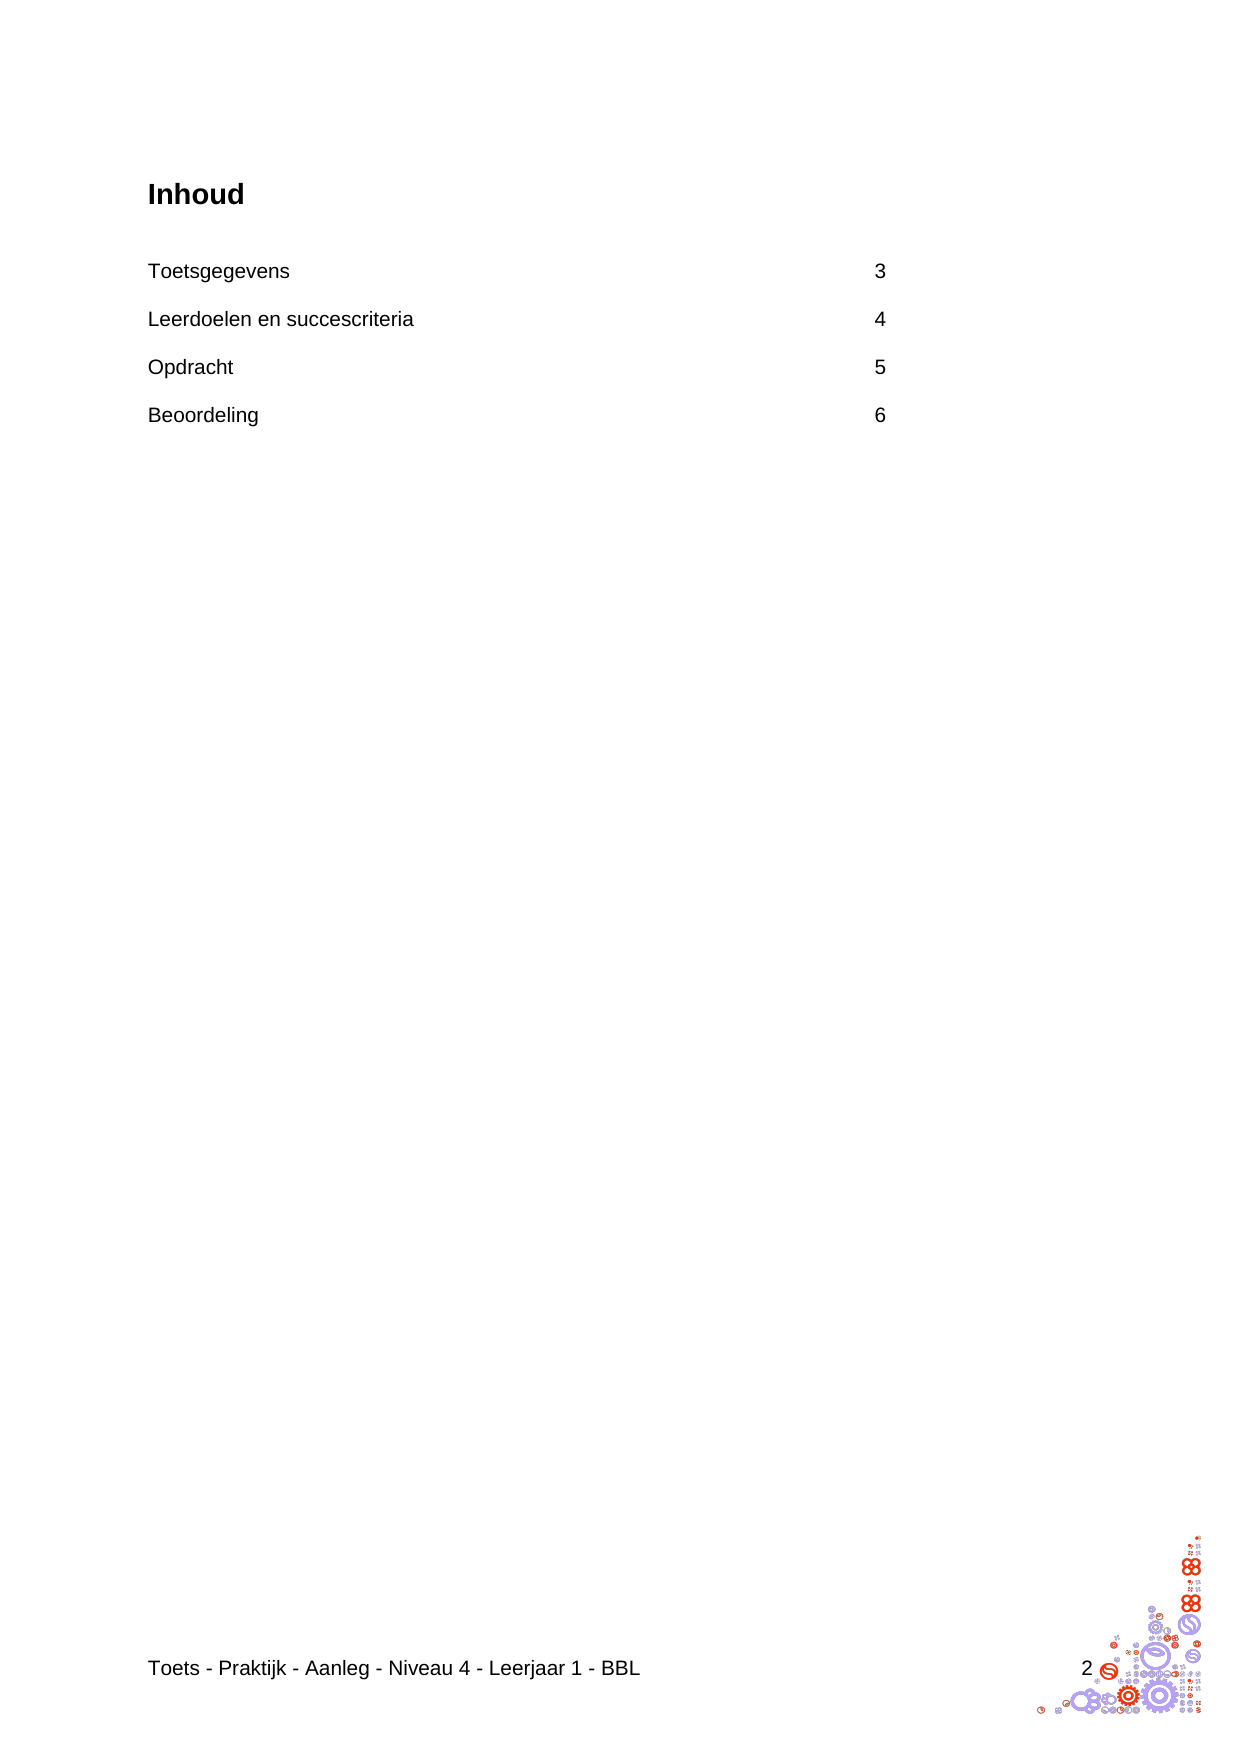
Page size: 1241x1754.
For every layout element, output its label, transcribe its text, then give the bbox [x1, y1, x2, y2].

picture [1036, 1516, 1212, 1722]
text Leerdoelen en succescriteria 4 [148, 307, 1093, 331]
text Toetsgegevens 3 [148, 259, 1093, 283]
list Inhoud [148, 177, 1093, 211]
text Opdracht 5 [148, 354, 1093, 378]
text Beoordeling 6 [148, 402, 1093, 426]
